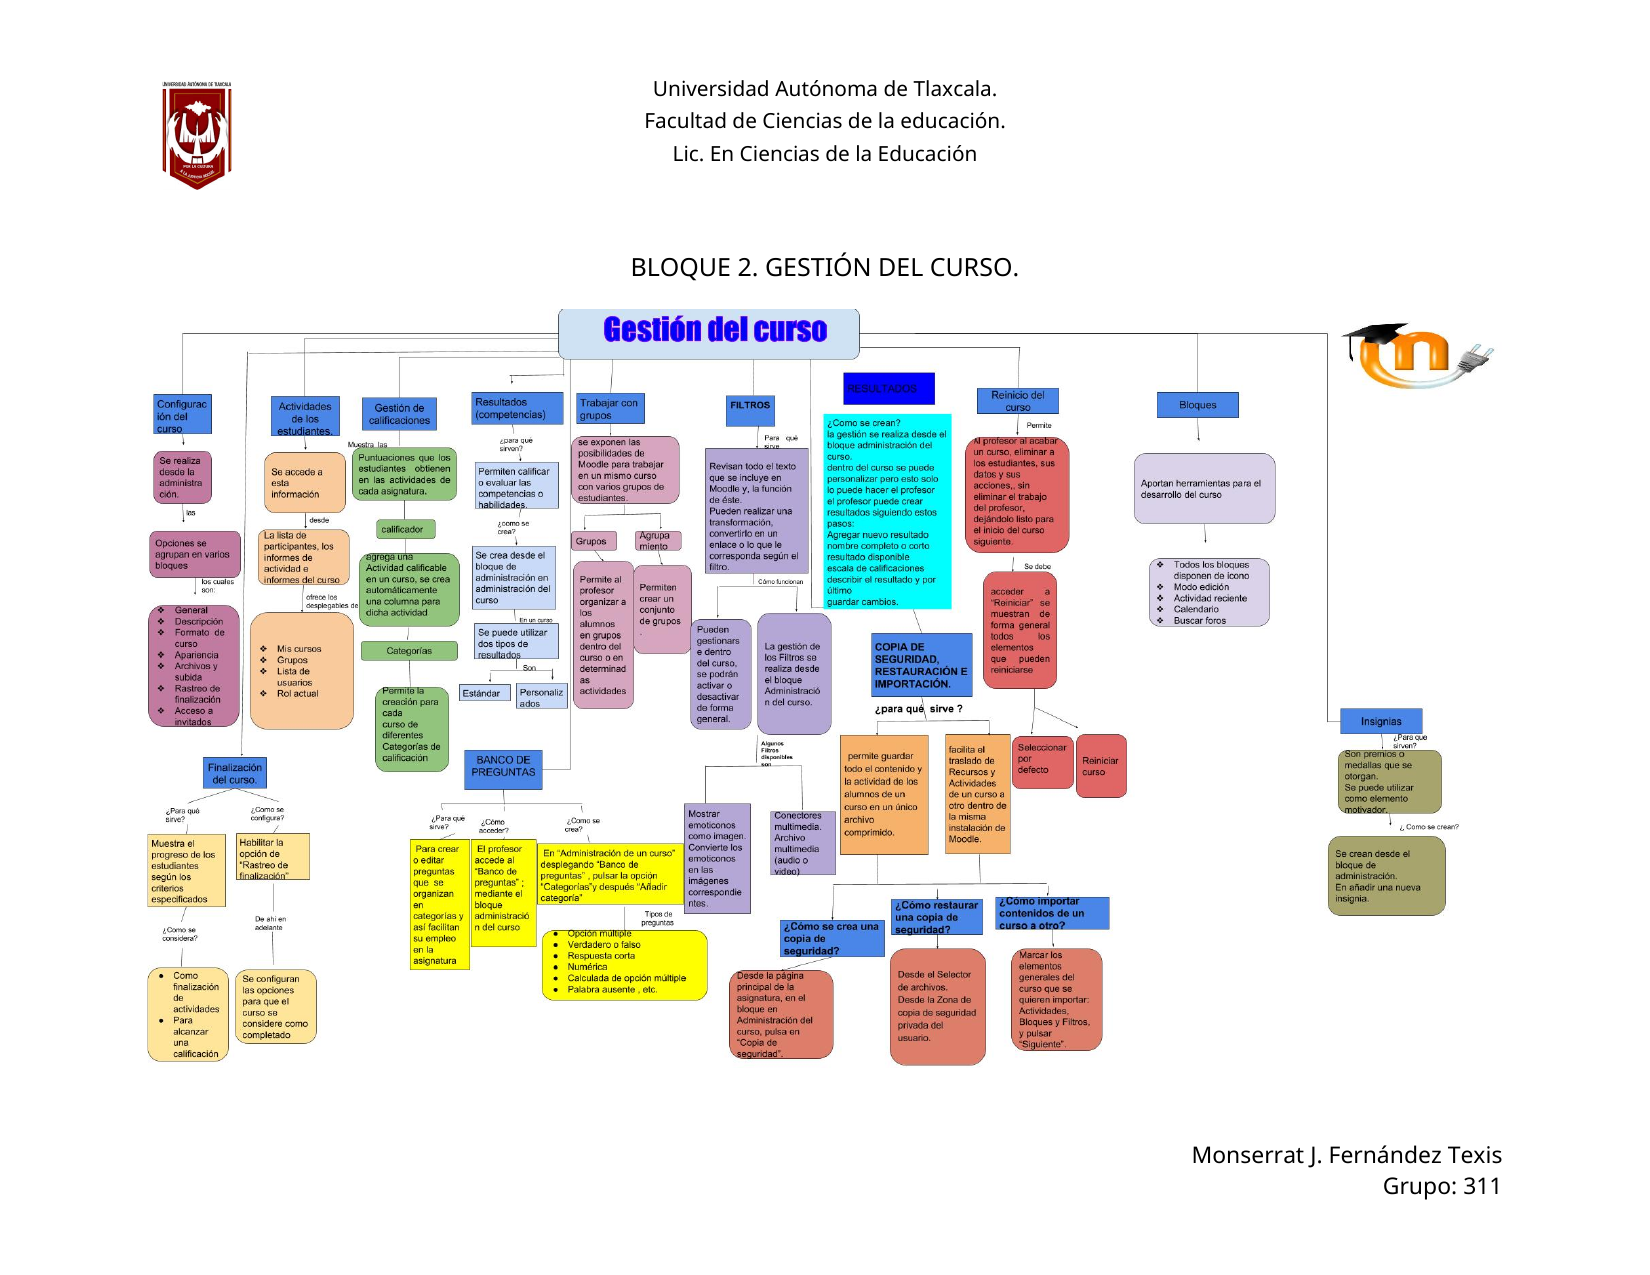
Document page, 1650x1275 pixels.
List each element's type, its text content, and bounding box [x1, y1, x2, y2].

picture [147, 309, 1503, 1068]
text BLOQUE 2. GESTIÓN DEL CURSO. [148, 249, 1502, 283]
picture [162, 81, 232, 190]
